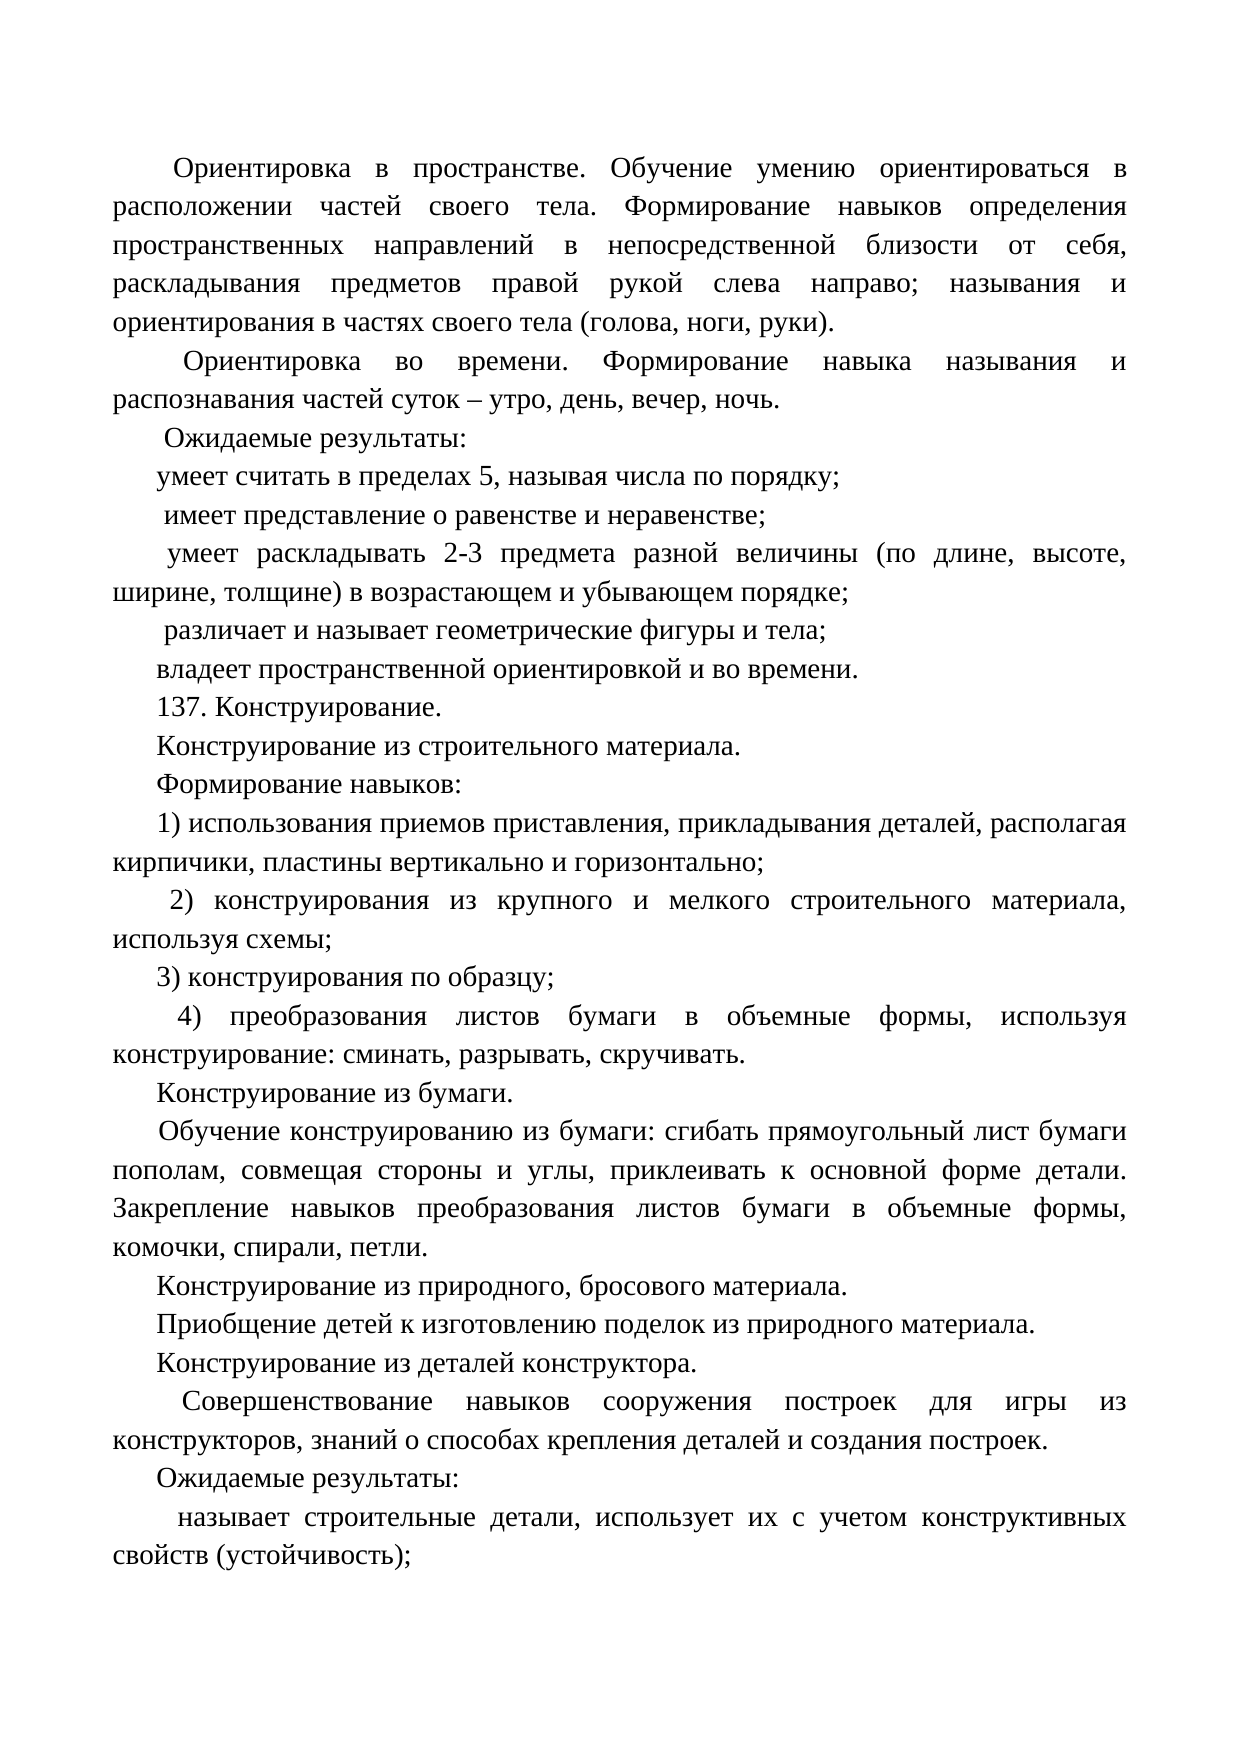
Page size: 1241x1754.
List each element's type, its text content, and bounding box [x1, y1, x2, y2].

text Обучение конструированию из бумаги: сгибать прямоугольный лист бумаги пополам, совмещая стороны и углы, приклеивать к основной форме детали. Закрепление навыков преобразования листов бумаги в объемные формы, комочки, спирали, петли. [112, 1113, 1128, 1263]
text 137. Конструирование. [112, 689, 1128, 723]
text Конструирование из строительного материала. [112, 728, 1128, 762]
text Формирование навыков: [112, 767, 1128, 800]
text умеет раскладывать 2-3 предмета разной величины (по длине, высоте, ширине, толщине) в возрастающем и убывающем порядке; [112, 535, 1128, 607]
text Конструирование из деталей конструктора. [112, 1345, 1128, 1378]
text умеет считать в пределах 5, называя числа по порядку; [112, 458, 1128, 492]
text Приобщение детей к изготовлению поделок из природного материала. [112, 1306, 1128, 1340]
text Совершенствование навыков сооружения построек для игры из конструкторов, знаний о способах крепления деталей и создания построек. [112, 1383, 1128, 1455]
text Ожидаемые результаты: [112, 420, 1128, 453]
text 1) использования приемов приставления, прикладывания деталей, располагая кирпичики, пластины вертикально и горизонтально; [112, 805, 1128, 877]
text 3) конструирования по образцу; [112, 959, 1128, 993]
text различает и называет геометрические фигуры и тела; [112, 612, 1128, 646]
text называет строительные детали, использует их с учетом конструктивных свойств (устойчивость); [112, 1499, 1128, 1571]
text Конструирование из бумаги. [112, 1075, 1128, 1108]
text владеет пространственной ориентировкой и во времени. [112, 651, 1128, 684]
text Ориентировка в пространстве. Обучение умению ориентироваться в расположении частей своего тела. Формирование навыков определения пространственных направлений в непосредственной близости от себя, раскладывания предметов правой рукой слева направо; называния и ориентирования в частях своего тела (голова, ноги, руки). [112, 150, 1128, 338]
text имеет представление о равенстве и неравенстве; [112, 497, 1128, 530]
text Ориентировка во времени. Формирование навыка называния и распознавания частей суток – утро, день, вечер, ночь. [112, 343, 1128, 415]
text Ожидаемые результаты: [112, 1460, 1128, 1494]
text 4) преобразования листов бумаги в объемные формы, используя конструирование: сминать, разрывать, скручивать. [112, 998, 1128, 1070]
text 2) конструирования из крупного и мелкого строительного материала, используя схемы; [112, 882, 1128, 954]
text Конструирование из природного, бросового материала. [112, 1268, 1128, 1301]
